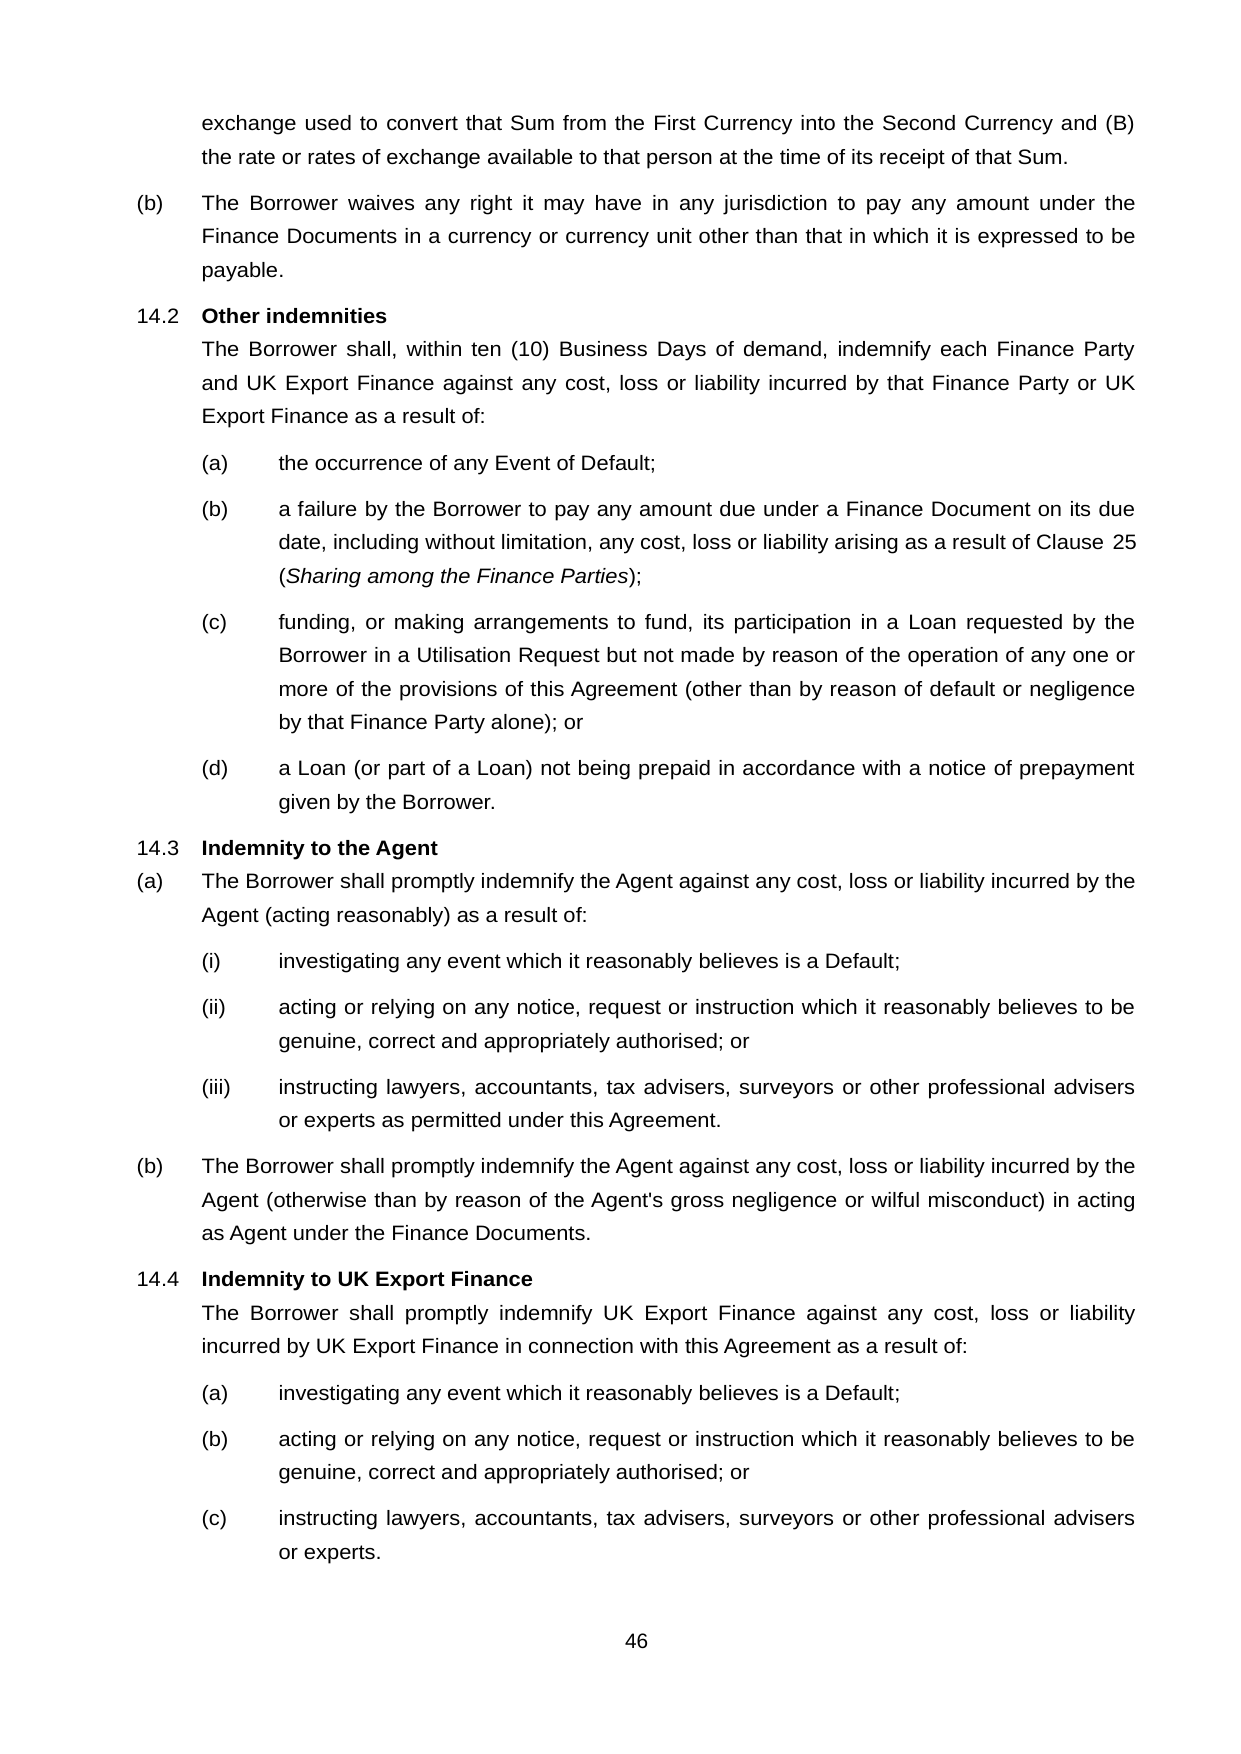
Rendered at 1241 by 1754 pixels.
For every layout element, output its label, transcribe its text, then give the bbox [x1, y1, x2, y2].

text Indemnity to UK Export Finance [136, 1267, 1137, 1291]
text The Borrower waives any right it may have in any jurisdiction to pay any amount under the Finance Documents in a currency or currency unit other than that in which it is expressed to be payable. [136, 191, 1137, 282]
text a failure by the Borrower to pay any amount due under a Finance Document on its due date, including without limitation, any cost, loss or liability arising as a result of Clause 25 (Sharing among the Finance Parties); [201, 496, 1137, 587]
text The Borrower shall promptly indemnify the Agent against any cost, loss or liability incurred by the Agent (acting reasonably) as a result of: [136, 869, 1137, 927]
text funding, or making arrangements to fund, its participation in a Loan requested by the Borrower in a Utilisation Request but not made by reason of the operation of any one or more of the provisions of this Agreement (other than by reason of default or negligence by that Finance Party alone); or [201, 609, 1137, 734]
text the occurrence of any Event of Default; [201, 450, 1137, 474]
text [201, 111, 1137, 168]
text The Borrower shall promptly indemnify the Agent against any cost, loss or liability incurred by the Agent (otherwise than by reason of the Agent's gross negligence or wilful misconduct) in acting as Agent under the Finance Documents. [136, 1154, 1137, 1245]
text Other indemnities [136, 304, 1137, 328]
text instructing lawyers, accountants, tax advisers, surveyors or other professional advisers or experts. [201, 1506, 1137, 1563]
text acting or relying on any notice, request or instruction which it reasonably believes to be genuine, correct and appropriately authorised; or [201, 995, 1137, 1052]
text investigating any event which it reasonably believes is a Default; [201, 949, 1137, 973]
text acting or relying on any notice, request or instruction which it reasonably believes to be genuine, correct and appropriately authorised; or [201, 1426, 1137, 1484]
text investigating any event which it reasonably believes is a Default; [201, 1380, 1137, 1404]
text The Borrower shall promptly indemnify UK Export Finance against any cost, loss or liability incurred by UK Export Finance in connection with this Agreement as a result of: [201, 1301, 1137, 1358]
text Indemnity to the Agent [136, 836, 1137, 860]
text instructing lawyers, accountants, tax advisers, surveyors or other professional advisers or experts as permitted under this Agreement. [201, 1074, 1137, 1132]
text The Borrower shall, within ten (10) Business Days of demand, indemnify each Finance Party and UK Export Finance against any cost, loss or liability incurred by that Finance Party or UK Export Finance as a result of: [201, 337, 1137, 428]
text a Loan (or part of a Loan) not being prepaid in accordance with a notice of prepayment given by the Borrower. [201, 756, 1137, 814]
